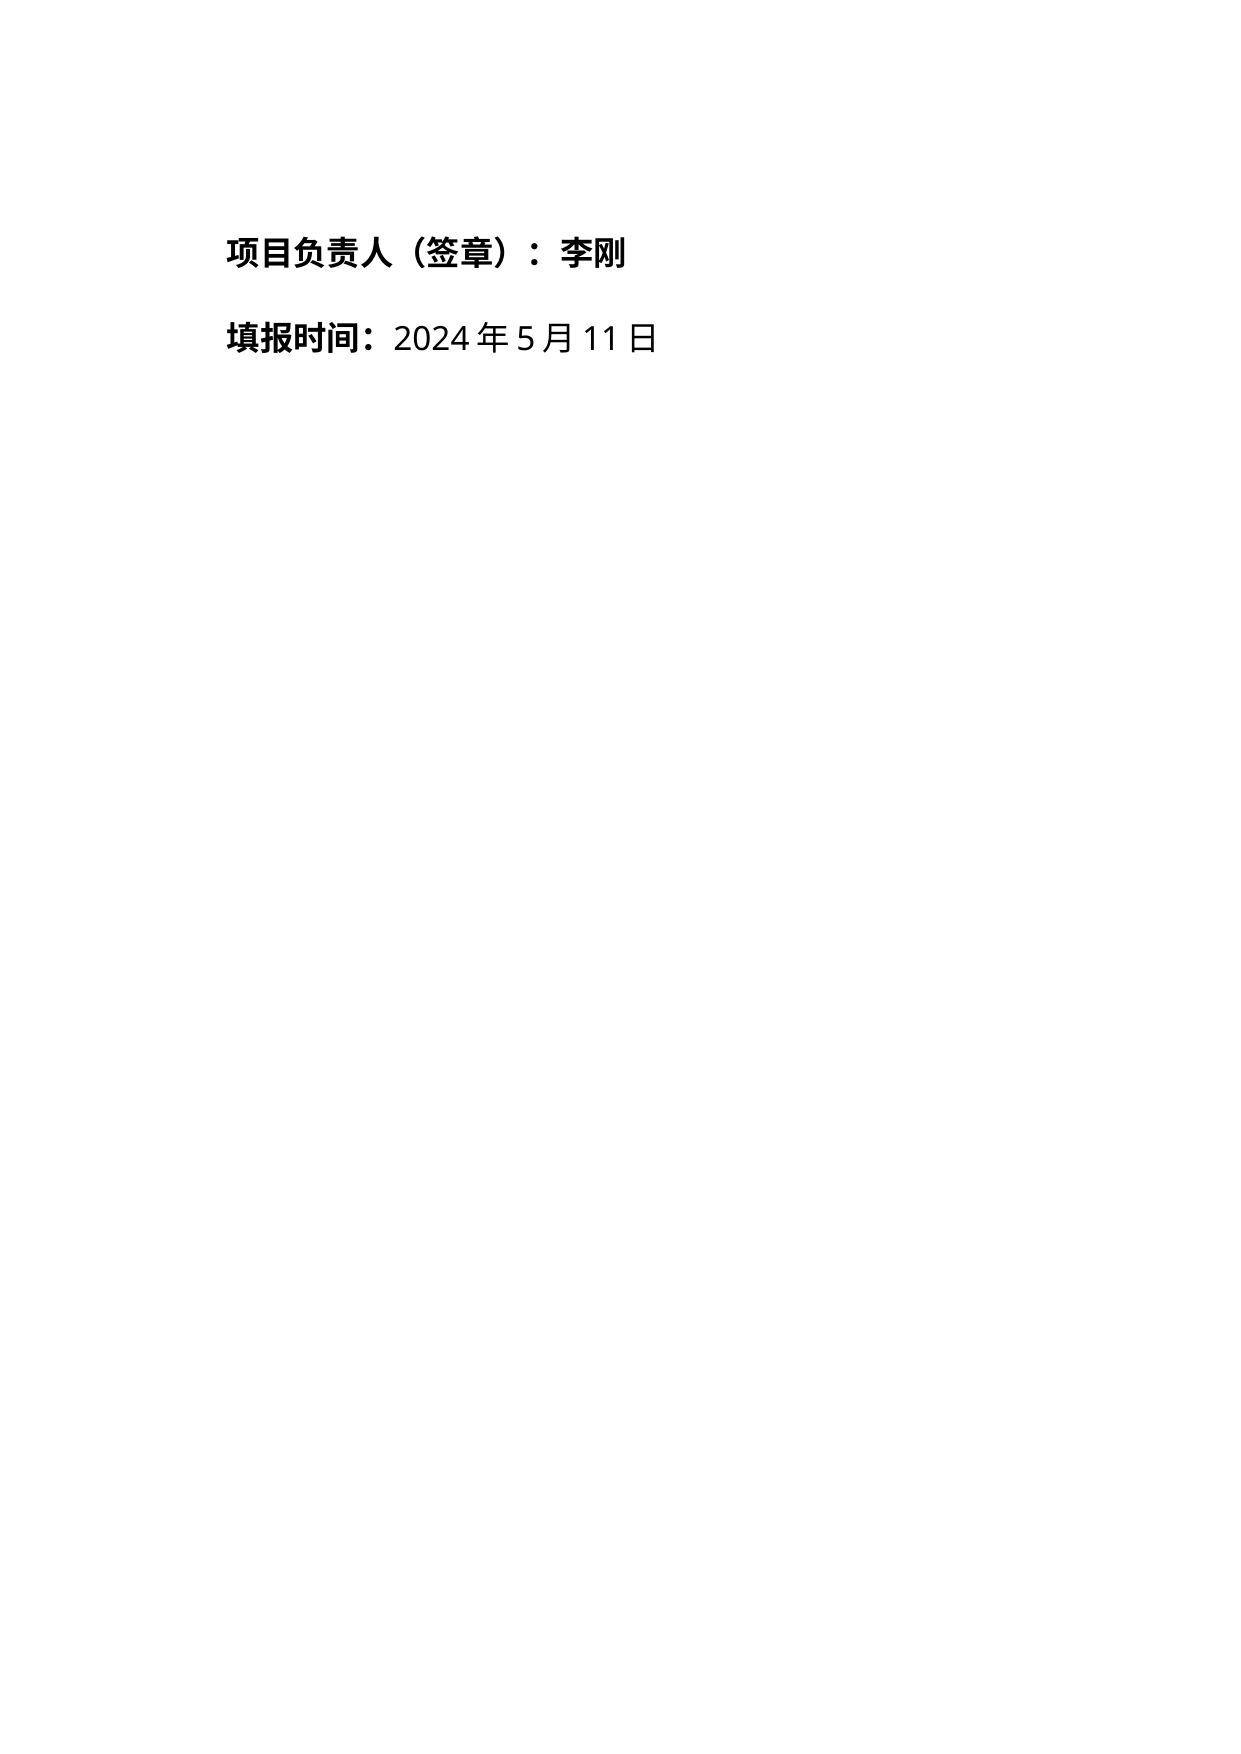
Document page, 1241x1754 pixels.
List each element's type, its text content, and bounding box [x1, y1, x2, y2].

text 项目负责人（签章）：李刚 [159, 209, 1081, 294]
text 填报时间：2024年5月11日 [159, 294, 1081, 379]
